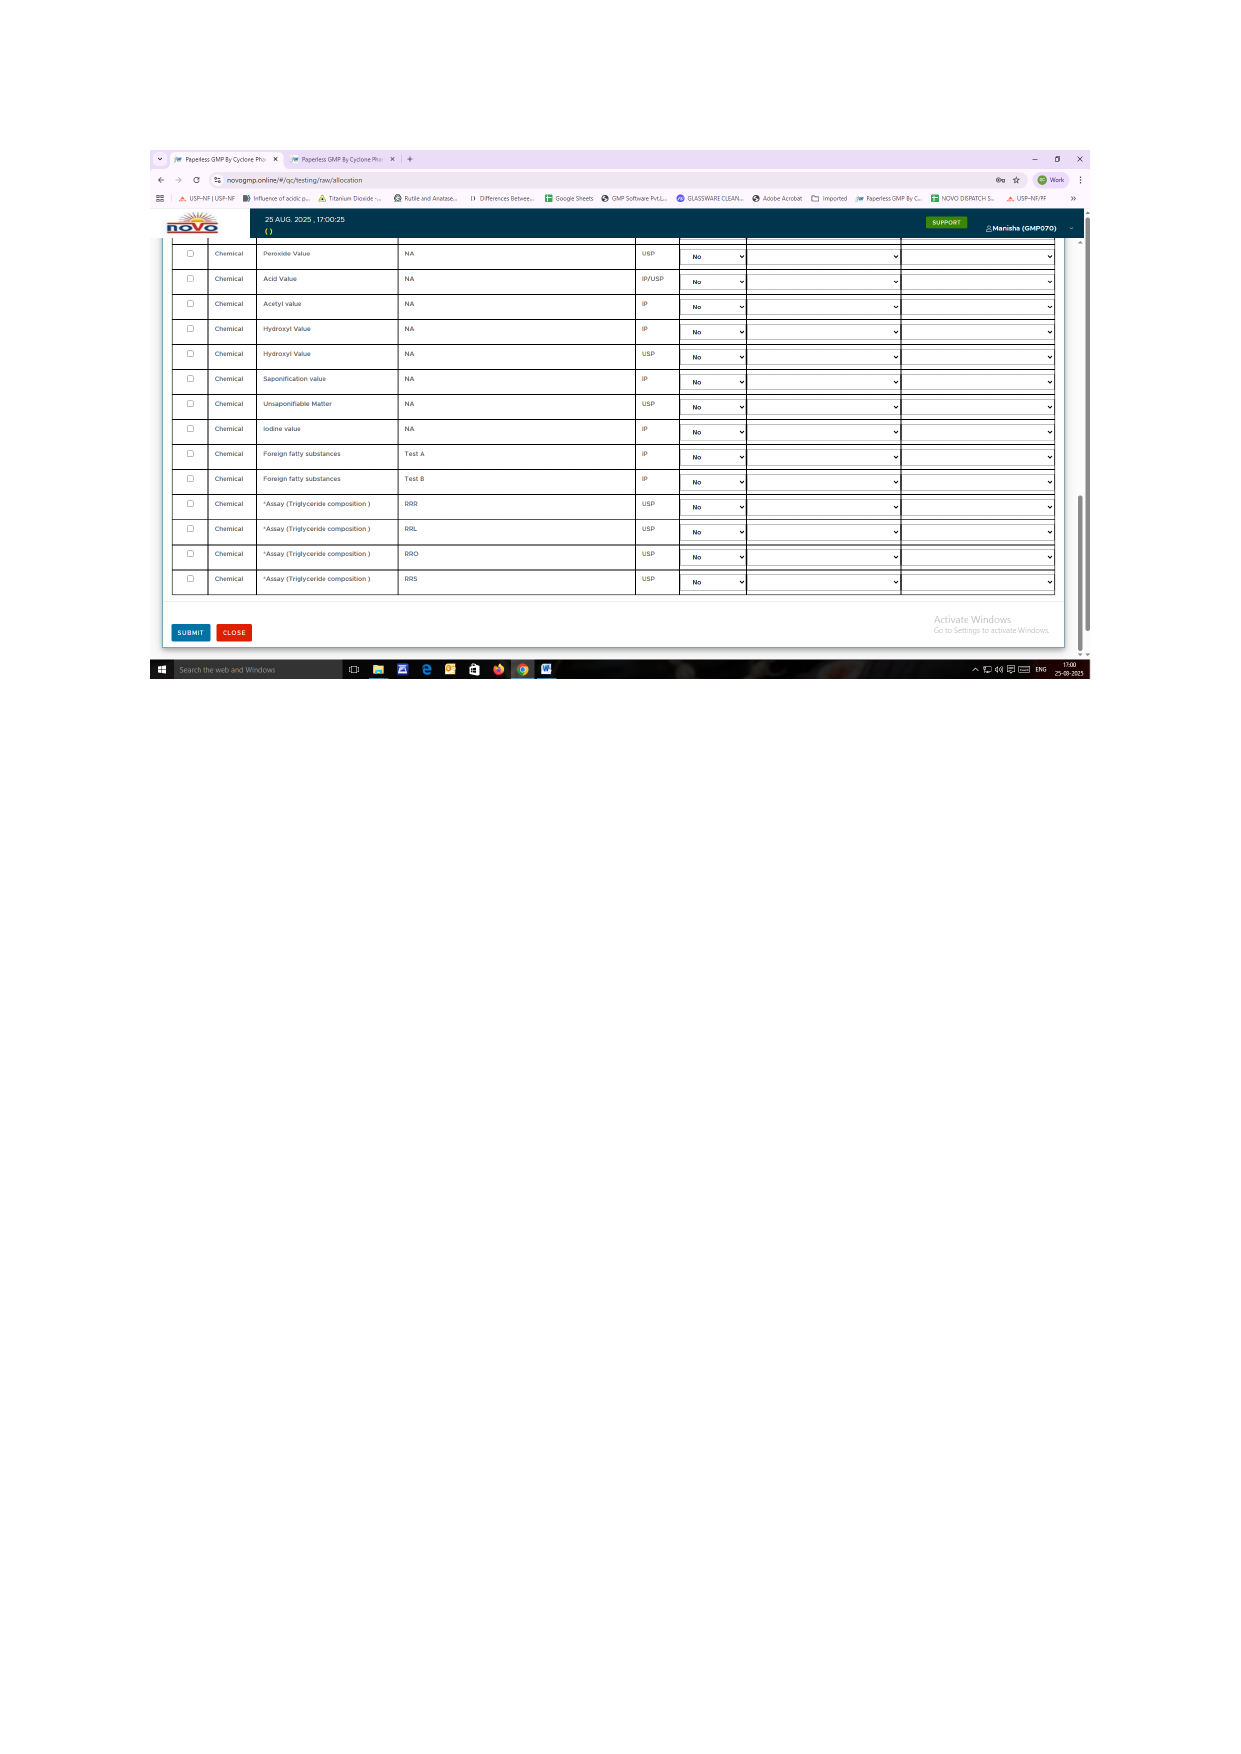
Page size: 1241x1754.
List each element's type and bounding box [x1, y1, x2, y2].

picture [150, 150, 1091, 679]
